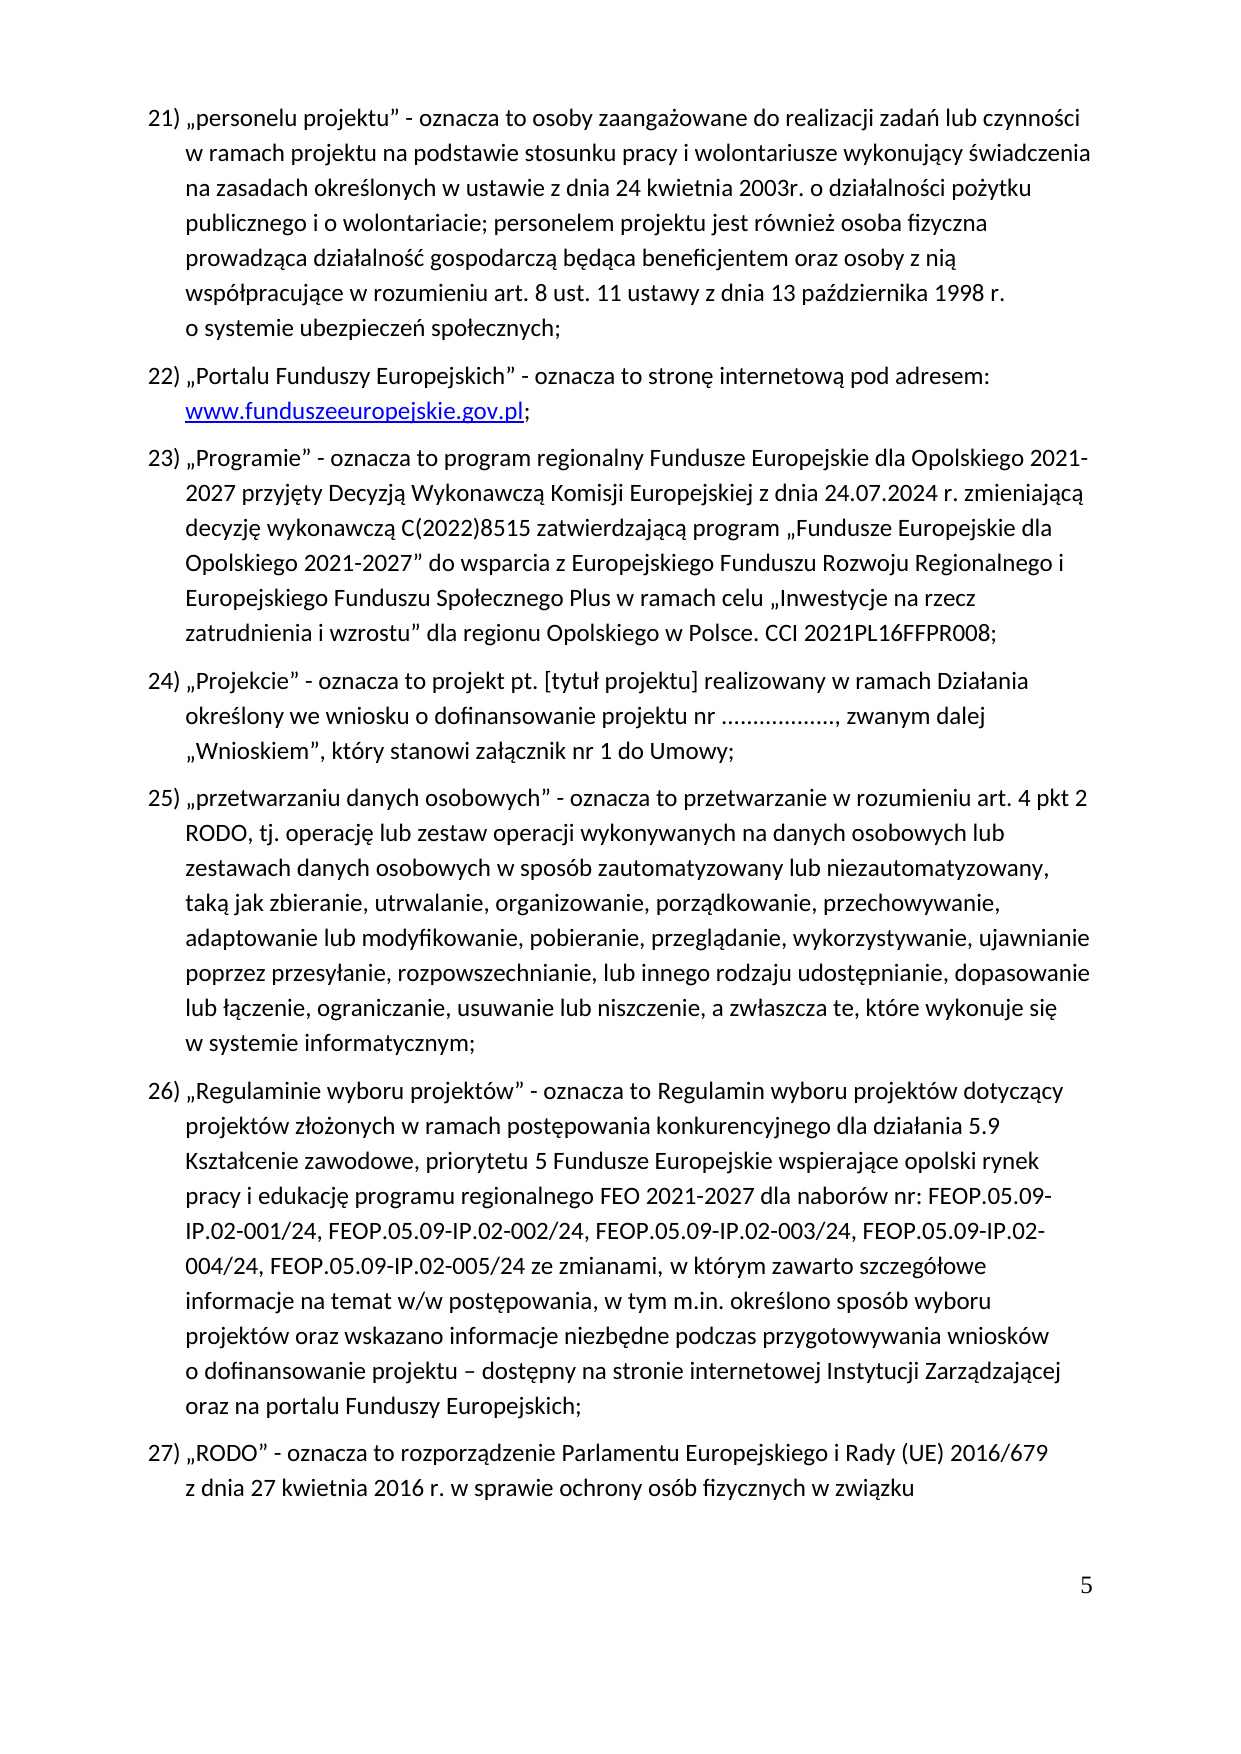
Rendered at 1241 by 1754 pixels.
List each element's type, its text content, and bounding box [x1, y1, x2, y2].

list „personelu projektu” - oznacza to osoby zaangażowane do realizacji zadań lub czynności w ramach projektu na podstawie stosunku pracy i wolontariusze wykonujący świadczenia na zasadach określonych w ustawie z dnia 24 kwietnia 2003r. o działalności pożytku publicznego i o wolontariacie; personelem projektu jest również osoba fizyczna prowadząca działalność gospodarczą będąca beneficjentem oraz osoby z nią współpracujące w rozumieniu art. 8 ust. 11 ustawy z dnia 13 października 1998 r. o systemie ubezpieczeń społecznych; [148, 103, 1092, 343]
list „Programie” - oznacza to program regionalny Fundusze Europejskie dla Opolskiego 2021-2027 przyjęty Decyzją Wykonawczą Komisji Europejskiej z dnia 24.07.2024 r. zmieniającą decyzję wykonawczą C(2022)8515 zatwierdzającą program „Fundusze Europejskie dla Opolskiego 2021-2027” do wsparcia z Europejskiego Funduszu Rozwoju Regionalnego i Europejskiego Funduszu Społecznego Plus w ramach celu „Inwestycje na rzecz zatrudnienia i wzrostu” dla regionu Opolskiego w Polsce. CCI 2021PL16FFPR008; [148, 443, 1092, 648]
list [148, 1438, 1092, 1503]
list „Projekcie” - oznacza to projekt pt. [tytuł projektu] realizowany w ramach Działania określony we wniosku o dofinansowanie projektu nr .................., zwanym dalej „Wnioskiem”, który stanowi załącznik nr 1 do Umowy; [148, 665, 1092, 766]
list „przetwarzaniu danych osobowych” - oznacza to przetwarzanie w rozumieniu art. 4 pkt 2 RODO, tj. operację lub zestaw operacji wykonywanych na danych osobowych lub zestawach danych osobowych w sposób zautomatyzowany lub niezautomatyzowany, taką jak zbieranie, utrwalanie, organizowanie, porządkowanie, przechowywanie, adaptowanie lub modyfikowanie, pobieranie, przeglądanie, wykorzystywanie, ujawnianie poprzez przesyłanie, rozpowszechnianie, lub innego rodzaju udostępnianie, dopasowanie lub łączenie, ograniczanie, usuwanie lub niszczenie, a zwłaszcza te, które wykonuje się w systemie informatycznym; [148, 783, 1092, 1058]
list „Regulaminie wyboru projektów” - oznacza to Regulamin wyboru projektów dotyczący projektów złożonych w ramach postępowania konkurencyjnego dla działania 5.9 Kształcenie zawodowe, priorytetu 5 Fundusze Europejskie wspierające opolski rynek pracy i edukację programu regionalnego FEO 2021-2027 dla naborów nr: FEOP.05.09-IP.02-001/24, FEOP.05.09-IP.02-002/24, FEOP.05.09-IP.02-003/24, FEOP.05.09-IP.02-004/24, FEOP.05.09-IP.02-005/24 ze zmianami, w którym zawarto szczegółowe informacje na temat w/w postępowania, w tym m.in. określono sposób wyboru projektów oraz wskazano informacje niezbędne podczas przygotowywania wniosków o dofinansowanie projektu – dostępny na stronie internetowej Instytucji Zarządzającej oraz na portalu Funduszy Europejskich; [148, 1075, 1092, 1421]
list „Portalu Funduszy Europejskich” - oznacza to stronę internetową pod adresem: www.funduszeeuropejskie.gov.pl; [148, 360, 1092, 426]
